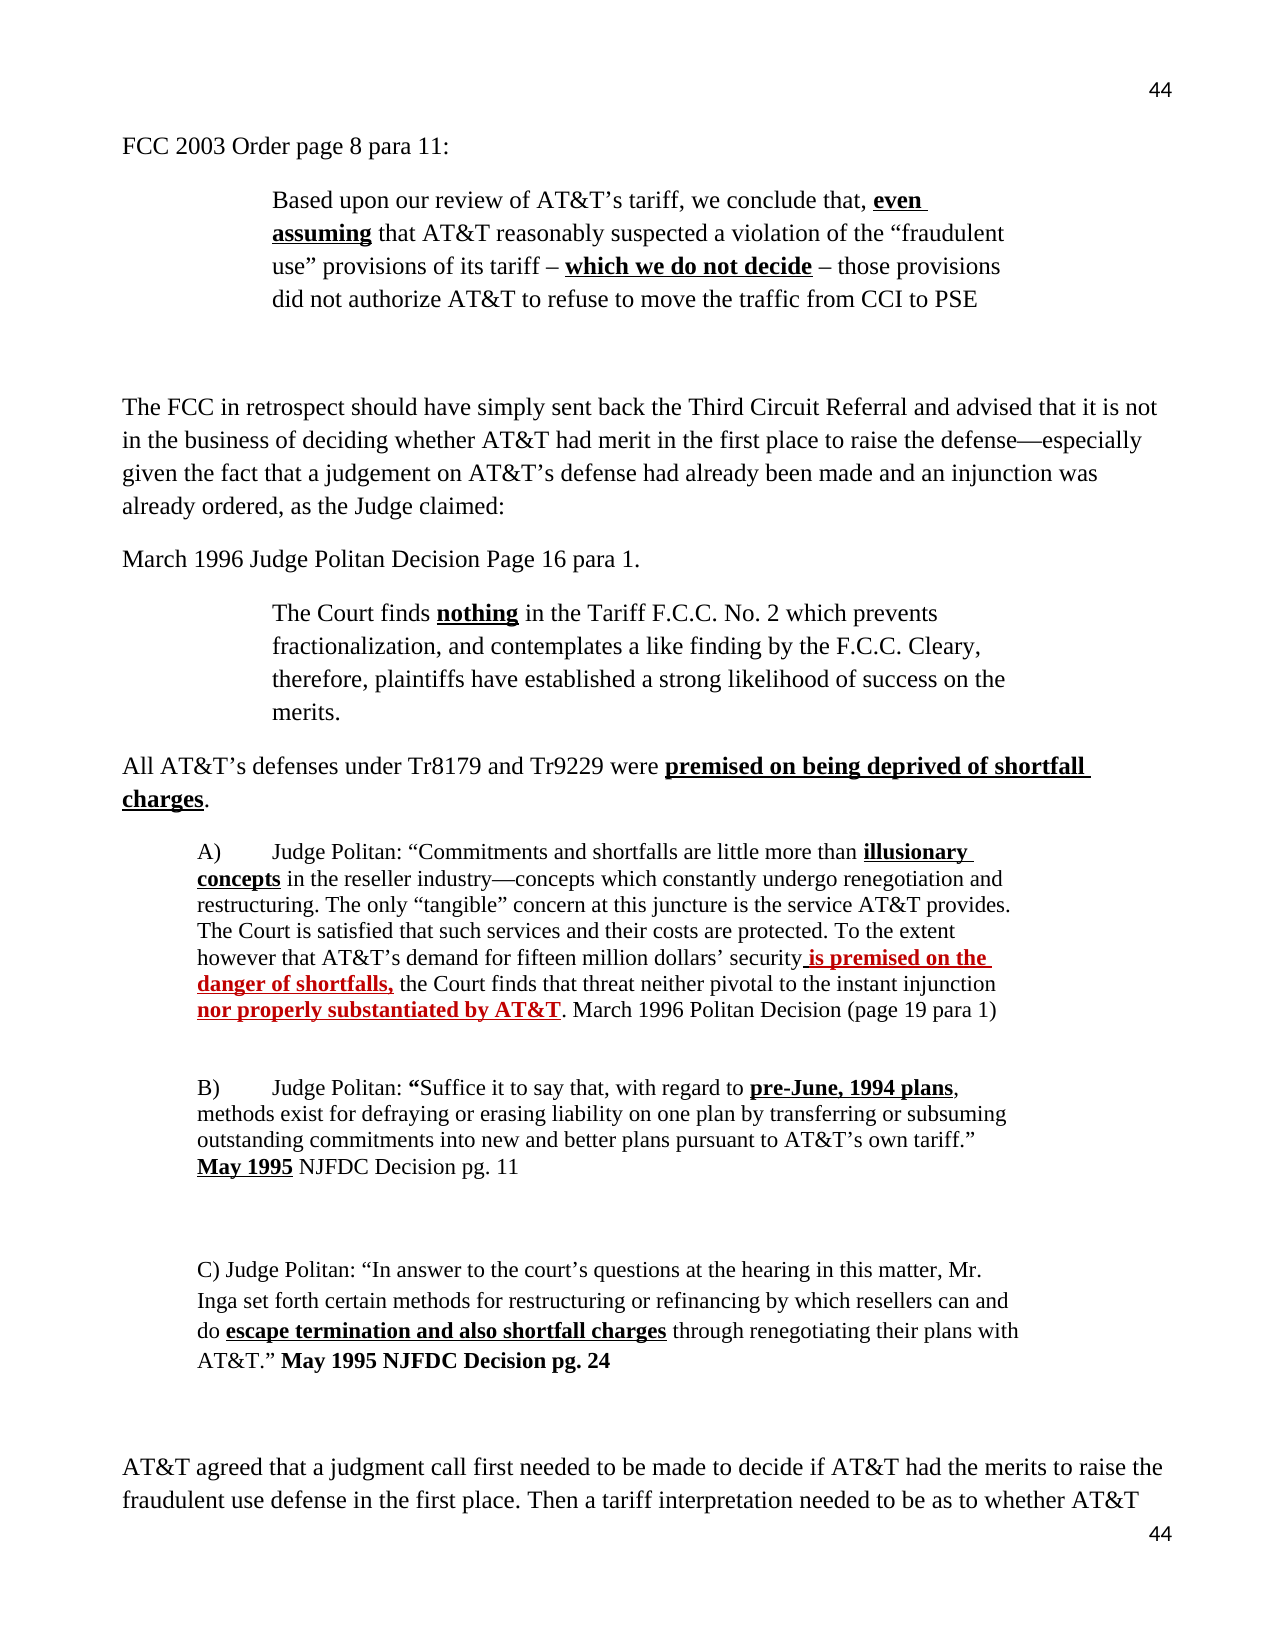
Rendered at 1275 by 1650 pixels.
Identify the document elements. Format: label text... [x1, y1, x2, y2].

text Based upon our review of AT&T’s tariff, we conclude that, even assuming that AT&T reasonably suspected a violation of the “fraudulent use” provisions of its tariff – which we do not decide – those provisions did not authorize AT&T to refuse to move the traffic from CCI to PSE [272, 185, 1022, 313]
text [122, 1452, 1172, 1514]
text March 1996 Judge Politan Decision Page 16 para 1. [122, 544, 1172, 573]
text FCC 2003 Order page 8 para 11: [122, 131, 1172, 160]
list Judge Politan: “Commitments and shortfalls are little more than illusionary concepts in the reseller industry—concepts which constantly undergo renegotiation and restructuring. The only “tangible” concern at this juncture is the service AT&T provides. The Court is satisfied that such services and their costs are protected. To the extent however that AT&T’s demand for fifteen million dollars’ security is premised on the danger of shortfalls, the Court finds that threat neither pivotal to the instant injunction nor properly substantiated by AT&T. March 1996 Politan Decision (page 19 para 1) [197, 838, 1022, 1023]
text All AT&T’s defenses under Tr8179 and Tr9229 were premised on being deprived of shortfall charges. [122, 751, 1172, 813]
text The Court finds nothing in the Tariff F.C.C. No. 2 which prevents fractionalization, and contemplates a like finding by the F.C.C. Cleary, therefore, plaintiffs have established a strong likelihood of success on the merits. [272, 598, 1022, 726]
text The FCC in retrospect should have simply sent back the Third Circuit Referral and advised that it is not in the business of deciding whether AT&T had merit in the first place to raise the defense—especially given the fact that a judgement on AT&T’s defense had already been made and an injunction was already ordered, as the Judge claimed: [122, 392, 1172, 519]
list Judge Politan: “Suffice it to say that, with regard to pre-June, 1994 plans, methods exist for defraying or erasing liability on one plan by transferring or subsuming outstanding commitments into new and better plans pursuant to AT&T’s own tariff.” May 1995 NJFDC Decision pg. 11 [197, 1074, 1022, 1179]
text C) Judge Politan: “In answer to the court’s questions at the hearing in this matter, Mr. Inga set forth certain methods for restructuring or refinancing by which resellers can and do escape termination and also shortfall charges through renegotiating their plans with AT&T.” May 1995 NJFDC Decision pg. 24 [197, 1257, 1022, 1373]
